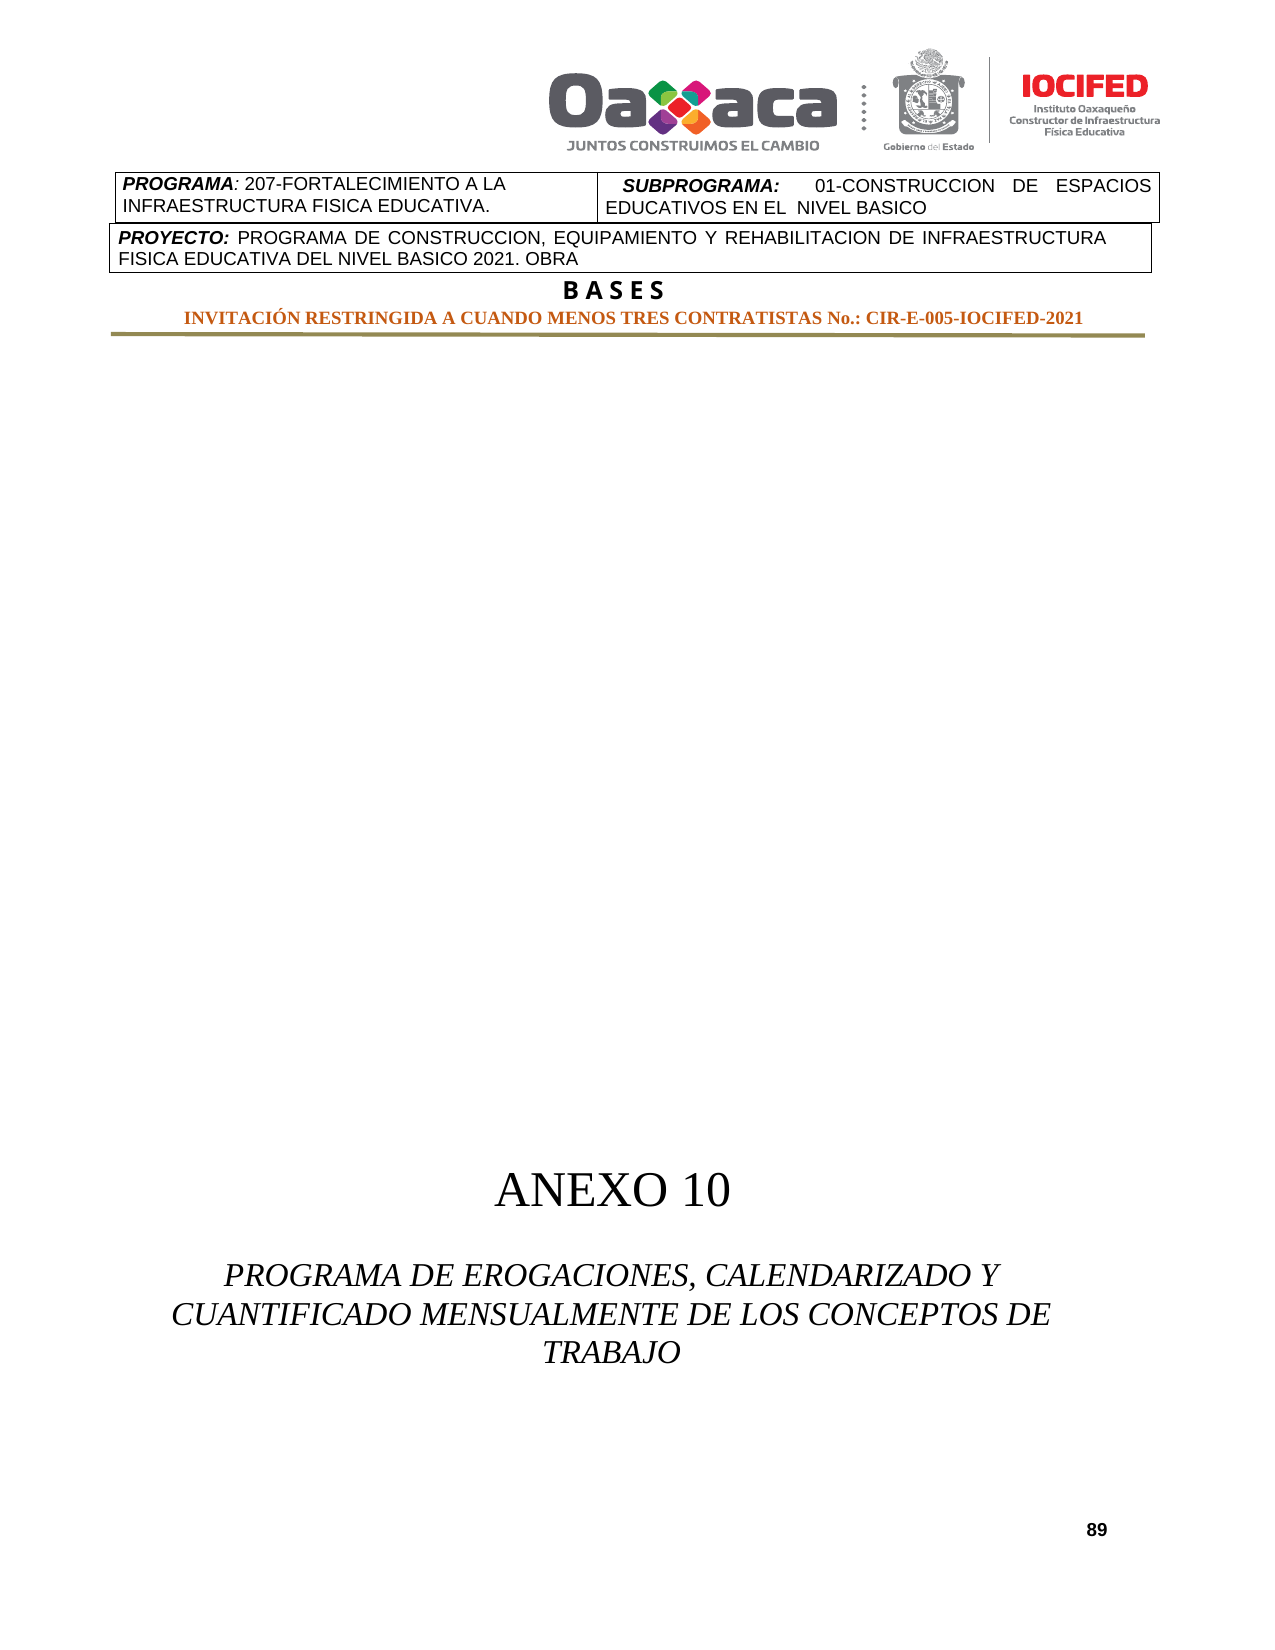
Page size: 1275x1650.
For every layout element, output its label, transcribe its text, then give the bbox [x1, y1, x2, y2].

text PROGRAMA DE EROGACIONES, CALENDARIZADO Y CUANTIFICADO MENSUALMENTE DE LOS CONCEPTOS DE TRABAJO [118, 1256, 1107, 1371]
text ANEXO 10 [118, 1160, 1107, 1217]
